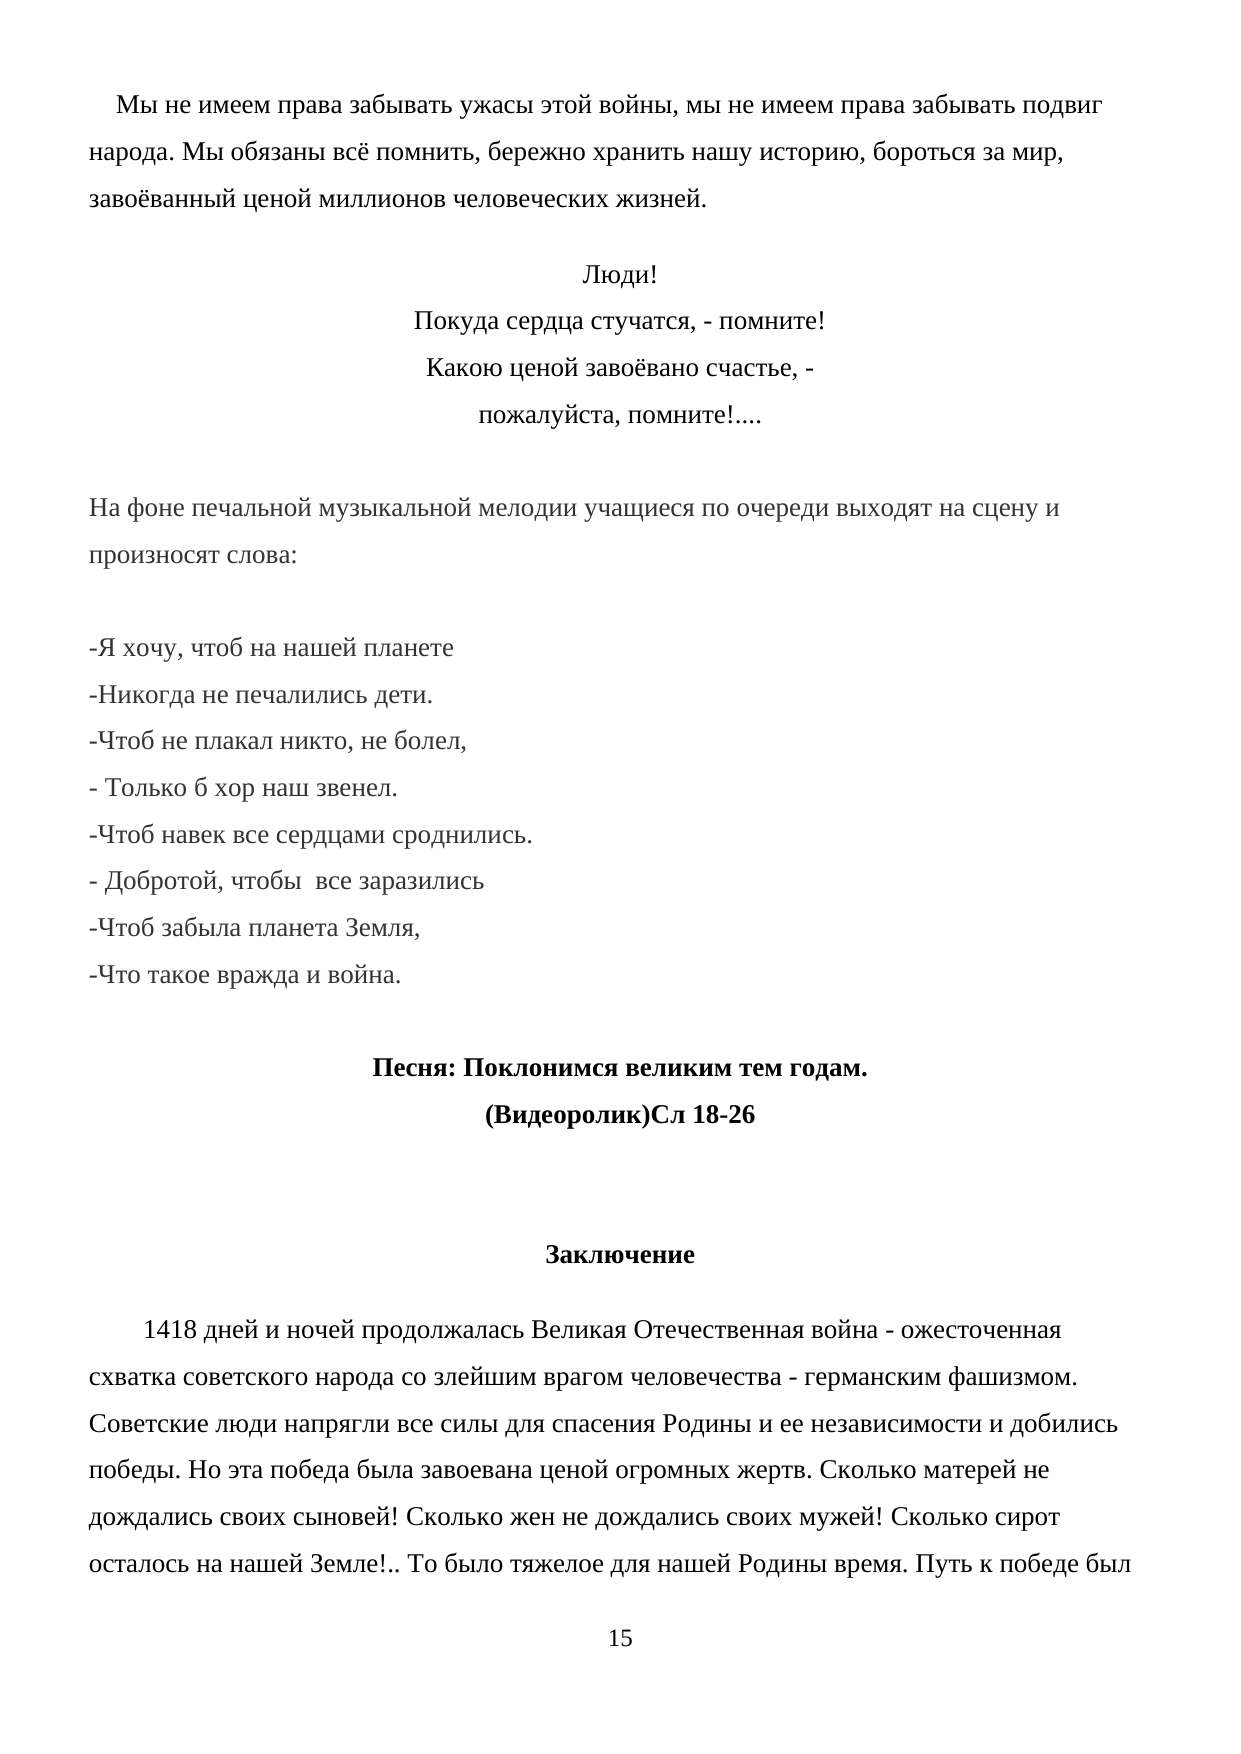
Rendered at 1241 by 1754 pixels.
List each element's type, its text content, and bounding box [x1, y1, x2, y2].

text Заключение [89, 1238, 1152, 1269]
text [89, 1314, 1152, 1578]
text Мы не имеем права забывать ужасы этой войны, мы не имеем права забывать подвиг народа. Мы обязаны всё помнить, бережно хранить нашу историю, бороться за мир, завоёванный ценой миллионов человеческих жизней. [89, 89, 1152, 213]
text -Я хочу, чтоб на нашей планете [89, 631, 1152, 662]
text -Что такое вражда и война. [89, 958, 1152, 989]
text Песня: Поклонимся великим тем годам. [89, 1051, 1152, 1082]
text - Только б хор наш звенел. [89, 771, 1152, 802]
text На фоне печальной музыкальной мелодии учащиеся по очереди выходят на сцену и произносят слова: [89, 491, 1152, 569]
text пожалуйста, помните!.... [89, 398, 1152, 429]
text -Чтоб навек все сердцами сроднились. [89, 818, 1152, 849]
text Покуда сердца стучатся, - помните! [89, 304, 1152, 336]
text -Чтоб не плакал никто, не болел, [89, 724, 1152, 756]
text -Чтоб забыла планета Земля, [89, 911, 1152, 942]
text -Никогда не печалились дети. [89, 678, 1152, 709]
text (Видеоролик)Сл 18-26 [89, 1098, 1152, 1129]
text - Добротой, чтобы все заразились [89, 864, 1152, 896]
text Люди! [89, 258, 1152, 289]
text Какою ценой завоёвано счастье, - [89, 351, 1152, 382]
